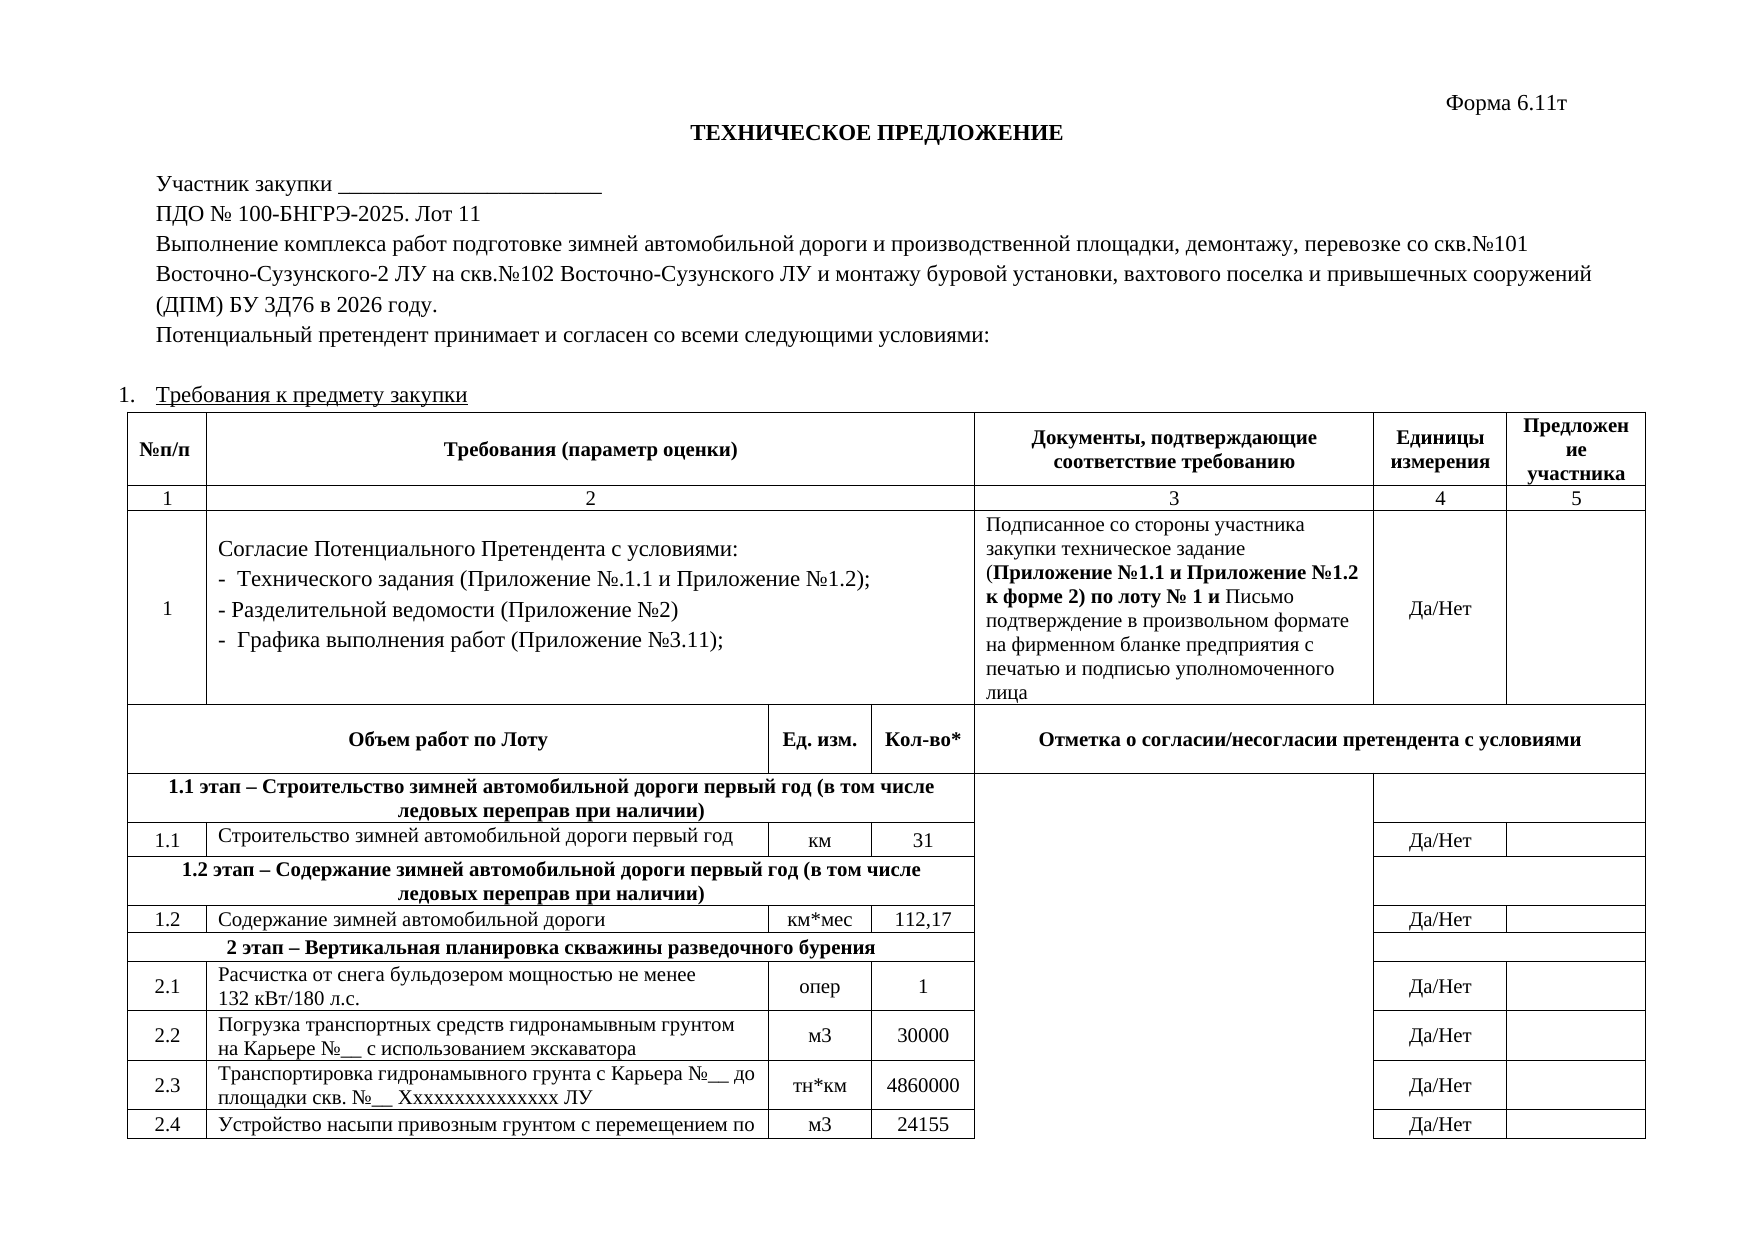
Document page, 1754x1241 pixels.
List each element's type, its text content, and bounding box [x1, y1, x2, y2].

table_header Единицы измерения [1374, 413, 1506, 485]
table_cell Отметка о согласии/несогласии претендента с условиями [975, 705, 1645, 773]
list Требования к предмету закупки [118, 381, 1636, 408]
table_cell 2.1 [128, 962, 206, 1010]
table_cell 2.2 [128, 1011, 206, 1059]
table_cell 1.2 этап – Содержание зимней автомобильной дороги первый год (в том числе ледовых переправ при наличии) [128, 857, 974, 905]
table_cell Да/Нет [1374, 1061, 1506, 1109]
table_cell [1507, 1011, 1645, 1059]
table_cell Транспортировка гидронамывного грунта с Карьера №__ до площадки скв. №__ Ххххххххххххххх ЛУ [207, 1061, 768, 1109]
text Форма 6.11т [1432, 89, 1668, 115]
table_cell Да/Нет [1374, 1110, 1506, 1138]
list ПДО № 100-БНГРЭ-2025. Лот 11 [156, 200, 1636, 226]
table_cell [1507, 511, 1645, 704]
table_cell 5 [1507, 486, 1645, 510]
table_cell Да/Нет [1374, 962, 1506, 1010]
table_cell 1 [128, 511, 206, 704]
table_cell Кол-во* [872, 705, 974, 773]
table_cell 1 [872, 962, 974, 1010]
table_cell 1.1 этап – Строительство зимней автомобильной дороги первый год (в том числе ледовых переправ при наличии) [128, 774, 974, 822]
table_cell опер [769, 962, 871, 1010]
table_cell 24155 [872, 1110, 974, 1138]
table_cell м3 [769, 1110, 871, 1138]
table_cell 112,17 [872, 906, 974, 932]
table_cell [207, 1110, 768, 1138]
table_cell [1507, 906, 1645, 932]
table_cell [1507, 823, 1645, 856]
table_cell [1507, 962, 1645, 1010]
list Потенциальный претендент принимает и согласен со всеми следующими условиями: [156, 321, 1636, 347]
table_cell [975, 774, 1373, 1138]
table_cell км*мес [769, 906, 871, 932]
table_cell Да/Нет [1374, 823, 1506, 856]
table_cell 3 [975, 486, 1373, 510]
table_cell Да/Нет [1374, 906, 1506, 932]
table_cell 4 [1374, 486, 1506, 510]
text ТЕХНИЧЕСКОЕ ПРЕДЛОЖЕНИЕ [118, 119, 1636, 145]
table_cell [1374, 857, 1645, 905]
table_cell 1.1 [128, 823, 206, 856]
table_cell Расчистка от снега бульдозером мощностью не менее 132 кВт/180 л.с. [207, 962, 768, 1010]
table_cell м3 [769, 1011, 871, 1059]
table_header Предложение участника [1507, 413, 1645, 485]
table_cell Ед. изм. [769, 705, 871, 773]
table_cell 1.2 [128, 906, 206, 932]
table_cell Объем работ по Лоту [128, 705, 768, 773]
table_cell [1507, 1110, 1645, 1138]
list Выполнение комплекса работ подготовке зимней автомобильной дороги и производственной площадки, демонтажу, перевозке со скв.№101 Восточно-Сузунского-2 ЛУ на скв.№102 Восточно-Сузунского ЛУ и монтажу буровой установки, вахтового поселка и привышечных сооружений (ДПМ) БУ 3Д76 в 2026 году. [156, 230, 1636, 317]
table_header Документы, подтверждающие соответствие требованию [975, 413, 1373, 485]
table_cell 2 [207, 486, 974, 510]
table_header №п/п [128, 413, 206, 485]
table_cell Да/Нет [1374, 511, 1506, 704]
table_cell км [769, 823, 871, 856]
table_cell Погрузка транспортных средств гидронамывным грунтом на Карьере №__ с использованием экскаватора [207, 1011, 768, 1059]
table_cell 2.3 [128, 1061, 206, 1109]
table_cell [1374, 933, 1645, 961]
table_cell 30000 [872, 1011, 974, 1059]
table_cell Подписанное со стороны участника закупки техническое задание (Приложение №1.1 и Приложение №1.2 к форме 2) по лоту № 1 и Письмо подтверждение в произвольном формате на фирменном бланке предприятия с печатью и подписью уполномоченного лица [975, 511, 1373, 704]
table_cell 31 [872, 823, 974, 856]
table_cell 2.4 [128, 1110, 206, 1138]
table_cell Согласие Потенциального Претендента с условиями: - Технического задания (Приложение №.1.1 и Приложение №1.2); - Разделительной ведомости (Приложение №2) - Графика выполнения работ (Приложение №3.11); [207, 511, 974, 704]
table_cell тн*км [769, 1061, 871, 1109]
table_cell Строительство зимней автомобильной дороги первый год [207, 823, 768, 856]
table_cell [1374, 774, 1645, 822]
table_header Требования (параметр оценки) [207, 413, 974, 485]
list Участник закупки _______________________ [156, 170, 1636, 196]
table_cell 4860000 [872, 1061, 974, 1109]
table_cell 2 этап – Вертикальная планировка скважины разведочного бурения [128, 933, 974, 961]
table_cell Содержание зимней автомобильной дороги [207, 906, 768, 932]
table_cell 1 [128, 486, 206, 510]
table_cell Да/Нет [1374, 1011, 1506, 1059]
table_cell [1507, 1061, 1645, 1109]
